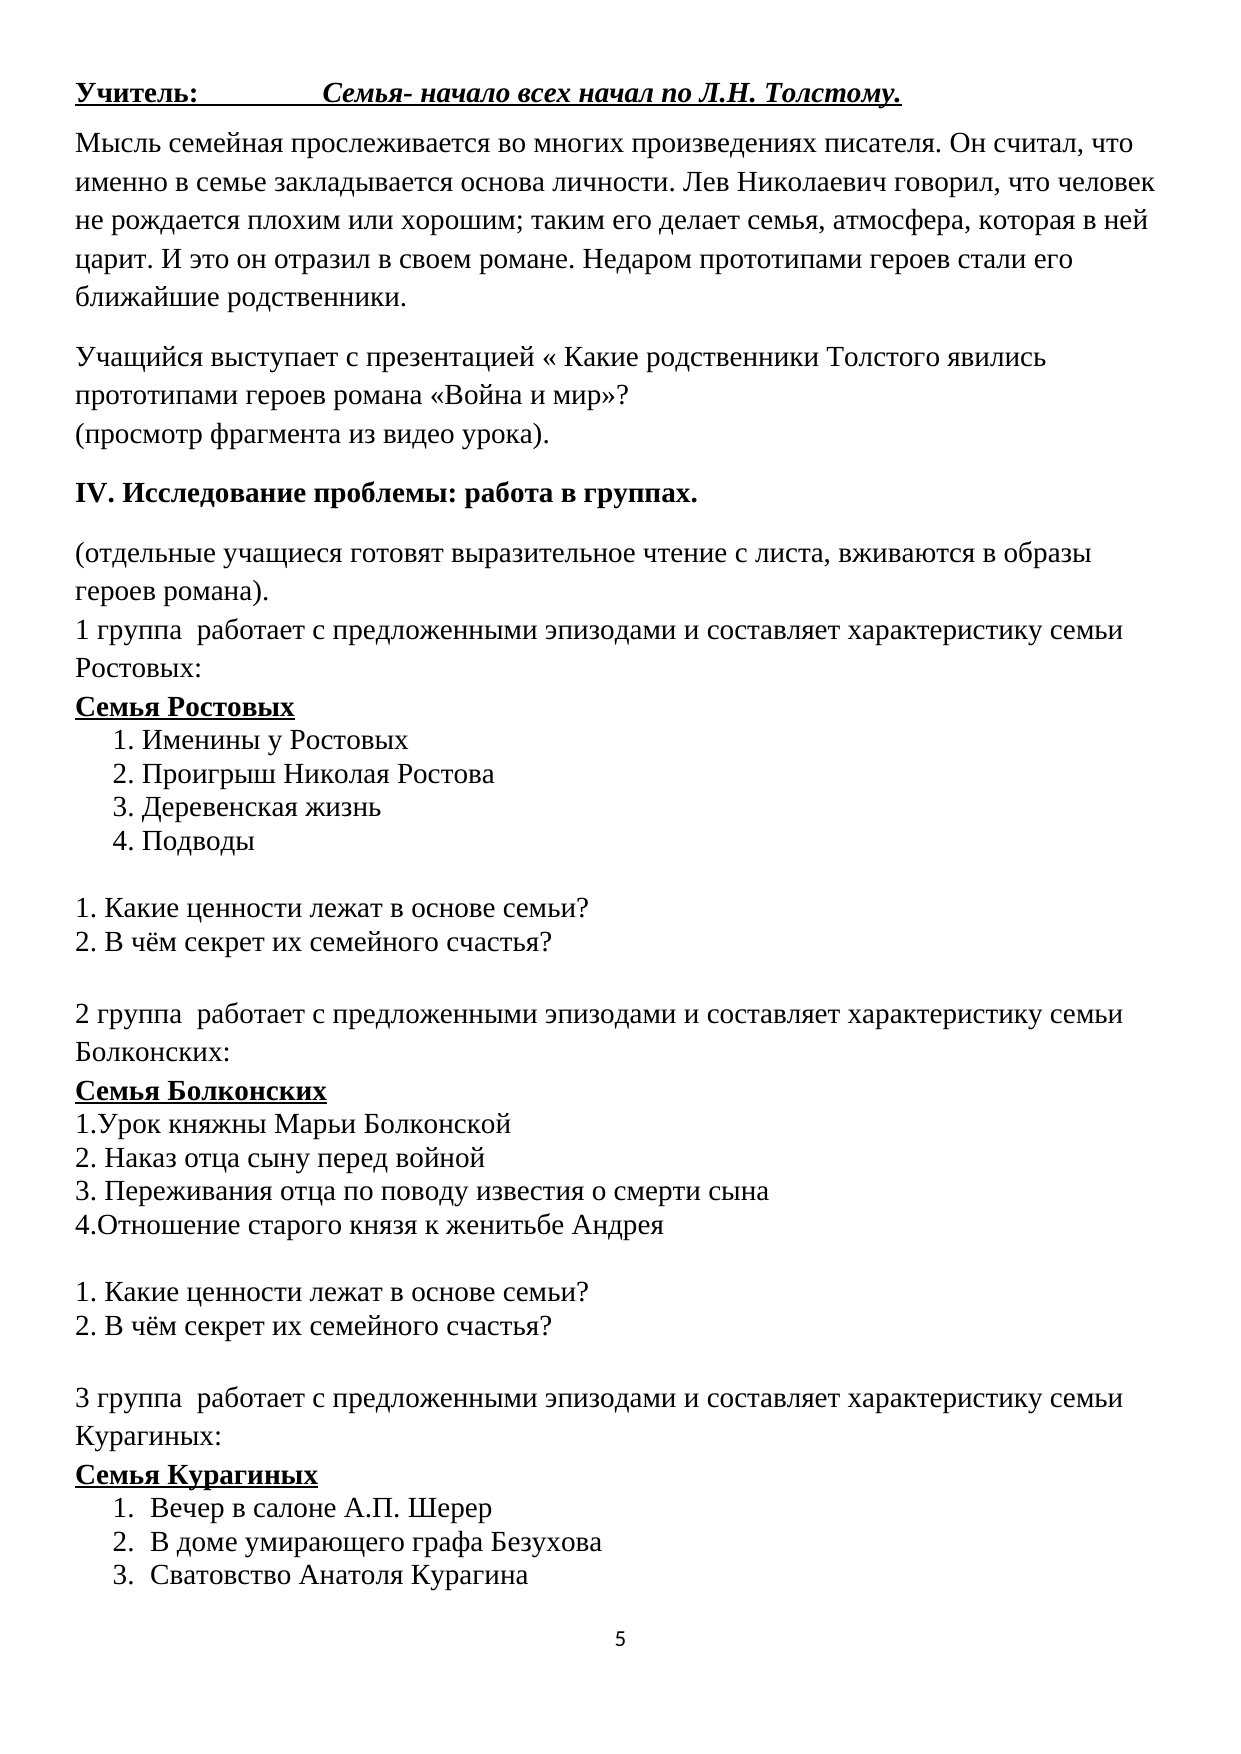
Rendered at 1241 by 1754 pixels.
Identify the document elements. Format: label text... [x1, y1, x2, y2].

text Семья Ростовых [75, 689, 1165, 722]
list Сватовство Анатоля Курагина [112, 1557, 1165, 1591]
list В доме умирающего графа Безухова [112, 1524, 1165, 1557]
text Учитель: Семья- начало всех начал по Л.Н. Толстому. [75, 75, 1165, 108]
text (отдельные учащиеся готовят выразительное чтение с листа, вживаются в образы героев романа). [75, 535, 1165, 607]
text 1. Именины у Ростовых [112, 722, 1165, 756]
text 1. Какие ценности лежат в основе семьи? [75, 890, 1165, 924]
text Семья Курагиных [75, 1457, 1165, 1490]
text 3. Деревенская жизнь [112, 789, 1165, 823]
text Семья Болконских [75, 1073, 1165, 1106]
text 2 группа работает с предложенными эпизодами и составляет характеристику семьи Болконских: [75, 996, 1165, 1068]
text 2. В чём секрет их семейного счастья? [75, 924, 1165, 957]
text Учащийся выступает с презентацией « Какие родственники Толстого явились прототипами героев романа «Война и мир»? [75, 339, 1165, 411]
text (просмотр фрагмента из видео урока). [75, 416, 1165, 449]
text 2. Проигрыш Николая Ростова [112, 756, 1165, 789]
text 4.Отношение старого князя к женитьбе Андрея [75, 1207, 1165, 1241]
text 3. Переживания отца по поводу известия о смерти сына [75, 1173, 1165, 1207]
text 1.Урок княжны Марьи Болконской [75, 1106, 1165, 1140]
text 1 группа работает с предложенными эпизодами и составляет характеристику семьи Ростовых: [75, 612, 1165, 684]
text 1. Какие ценности лежат в основе семьи? [75, 1274, 1165, 1308]
text 4. Подводы [112, 823, 1165, 857]
text 3 группа работает с предложенными эпизодами и составляет характеристику семьи Курагиных: [75, 1380, 1165, 1452]
text Мысль семейная прослеживается во многих произведениях писателя. Он считал, что именно в семье закладывается основа личности. Лев Николаевич говорил, что человек не рождается плохим или хорошим; таким его делает семья, атмосфера, которая в ней царит. И это он отразил в своем романе. Недаром прототипами героев стали его ближайшие родственники. [75, 125, 1165, 313]
text 2. Наказ отца сыну перед войной [75, 1140, 1165, 1173]
text 2. В чём секрет их семейного счастья? [75, 1308, 1165, 1341]
text IV. Исследование проблемы: работа в группах. [75, 475, 1165, 509]
list Вечер в салоне А.П. Шерер [112, 1490, 1165, 1524]
